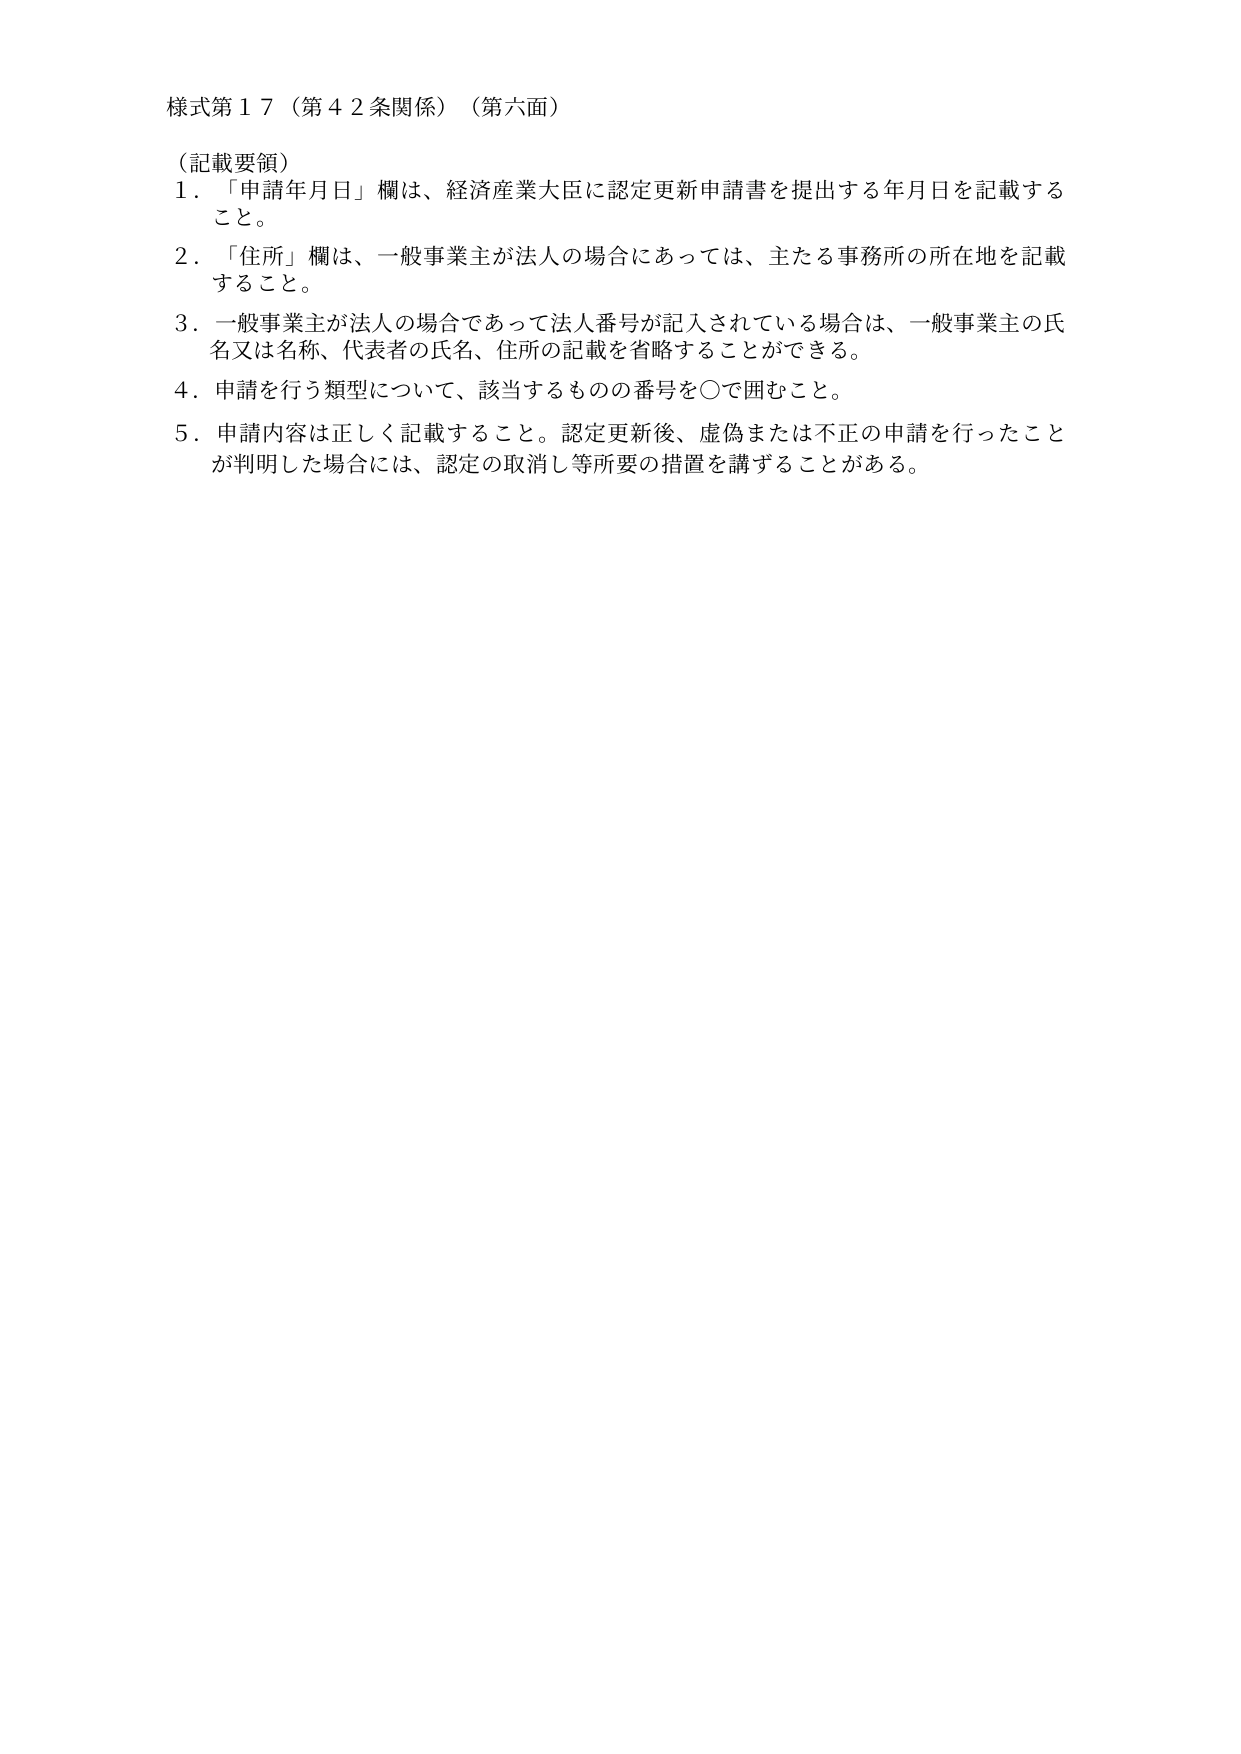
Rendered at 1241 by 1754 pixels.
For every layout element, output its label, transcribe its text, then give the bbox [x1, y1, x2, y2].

text ３．一般事業主が法人の場合であって法人番号が記入されている場合は、一般事業主の氏名又は名称、代表者の氏名、住所の記載を省略することができる。 [170, 310, 1067, 364]
text 様式第１７（第４２条関係）（第六面） [167, 89, 1070, 122]
text ５．申請内容は正しく記載すること。認定更新後、虚偽または不正の申請を行ったことが判明した場合には、認定の取消し等所要の措置を講ずることがある。 [170, 416, 1068, 479]
text １．「申請年月日」欄は、経済産業大臣に認定更新申請書を提出する年月日を記載すること。 [170, 176, 1067, 231]
text ２．「住所」欄は、一般事業主が法人の場合にあっては、主たる事務所の所在地を記載すること。 [170, 243, 1067, 297]
text （記載要領） [167, 149, 996, 176]
text ４．申請を行う類型について、該当するものの番号を○で囲むこと。 [170, 376, 1067, 403]
